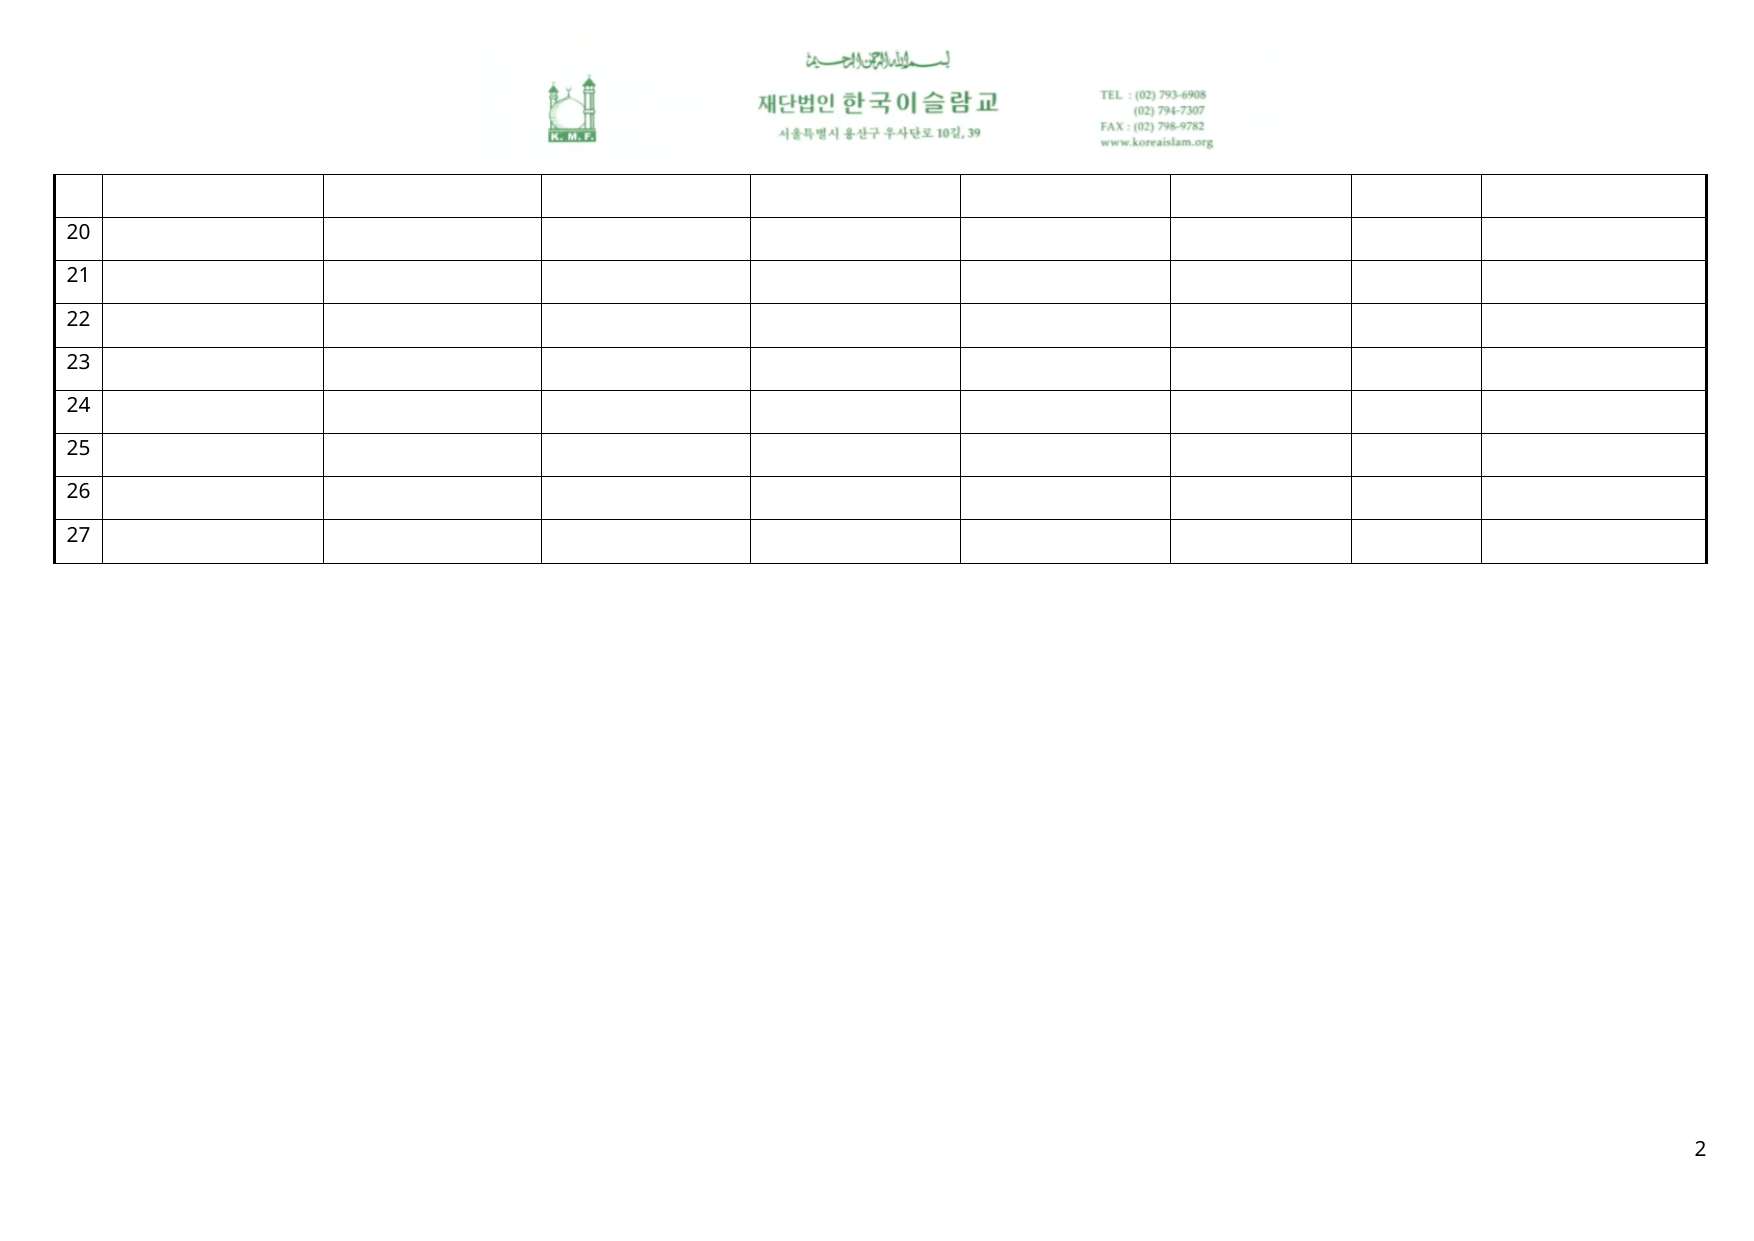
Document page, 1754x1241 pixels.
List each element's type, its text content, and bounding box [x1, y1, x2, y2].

table_cell [103, 304, 323, 346]
table_cell [961, 218, 1170, 260]
table_cell [751, 391, 960, 433]
table_cell [1482, 434, 1705, 476]
table_cell [103, 218, 323, 260]
table_cell [751, 477, 960, 519]
table_cell [103, 520, 323, 562]
table_cell [324, 477, 541, 519]
table_cell [324, 520, 541, 562]
table_cell [103, 434, 323, 476]
table_cell [1482, 477, 1705, 519]
table_cell [324, 261, 541, 303]
table_cell [542, 520, 750, 562]
table_cell [542, 175, 750, 217]
table_cell [1171, 391, 1351, 433]
table_cell [1171, 218, 1351, 260]
table_cell [961, 304, 1170, 346]
table_cell [542, 477, 750, 519]
table_cell [542, 218, 750, 260]
table_cell [1352, 261, 1481, 303]
table_cell [961, 391, 1170, 433]
table_cell [1352, 434, 1481, 476]
table_cell [751, 348, 960, 389]
table_cell 23 [56, 348, 102, 389]
picture [469, 29, 1293, 160]
table_cell [961, 477, 1170, 519]
table_cell [1482, 175, 1705, 217]
table_cell [1352, 477, 1481, 519]
table_cell [324, 218, 541, 260]
table_cell [961, 261, 1170, 303]
table_cell [1482, 218, 1705, 260]
table_cell [1482, 261, 1705, 303]
table_cell [103, 477, 323, 519]
table_cell [1352, 348, 1481, 389]
table_cell [103, 261, 323, 303]
table_cell [1352, 304, 1481, 346]
table_cell [542, 434, 750, 476]
table_cell [103, 391, 323, 433]
table_cell 24 [56, 391, 102, 433]
table_cell [751, 261, 960, 303]
table_cell [324, 348, 541, 389]
table_cell [1171, 434, 1351, 476]
table_cell [751, 218, 960, 260]
table_cell [961, 520, 1170, 562]
table_cell [103, 348, 323, 389]
table_cell 20 [56, 218, 102, 260]
table_cell [324, 175, 541, 217]
table_cell [1482, 304, 1705, 346]
table_cell 19 [56, 175, 102, 217]
table_cell 25 [56, 434, 102, 476]
table_cell [324, 304, 541, 346]
table_cell [1171, 348, 1351, 389]
table_cell 26 [56, 477, 102, 519]
table_cell [1171, 261, 1351, 303]
table_cell 22 [56, 304, 102, 346]
table_cell [1171, 304, 1351, 346]
table_cell [751, 175, 960, 217]
table_cell [961, 348, 1170, 389]
table_cell [1352, 520, 1481, 562]
table_cell 21 [56, 261, 102, 303]
table_cell [103, 175, 323, 217]
table_cell [961, 434, 1170, 476]
table_cell [1171, 477, 1351, 519]
table_cell [1352, 175, 1481, 217]
table_cell [324, 434, 541, 476]
table_cell [751, 434, 960, 476]
table_cell [542, 261, 750, 303]
table_cell [751, 304, 960, 346]
table_cell [1171, 520, 1351, 562]
table_cell [1482, 520, 1705, 562]
table_cell 27 [56, 520, 102, 562]
table_cell [1482, 348, 1705, 389]
table_cell [1171, 175, 1351, 217]
table_cell [1352, 391, 1481, 433]
table_cell [1352, 218, 1481, 260]
table_cell [542, 348, 750, 389]
table_cell [961, 175, 1170, 217]
table_cell [542, 391, 750, 433]
table_cell [1482, 391, 1705, 433]
table_cell [751, 520, 960, 562]
table_cell [324, 391, 541, 433]
table_cell [542, 304, 750, 346]
